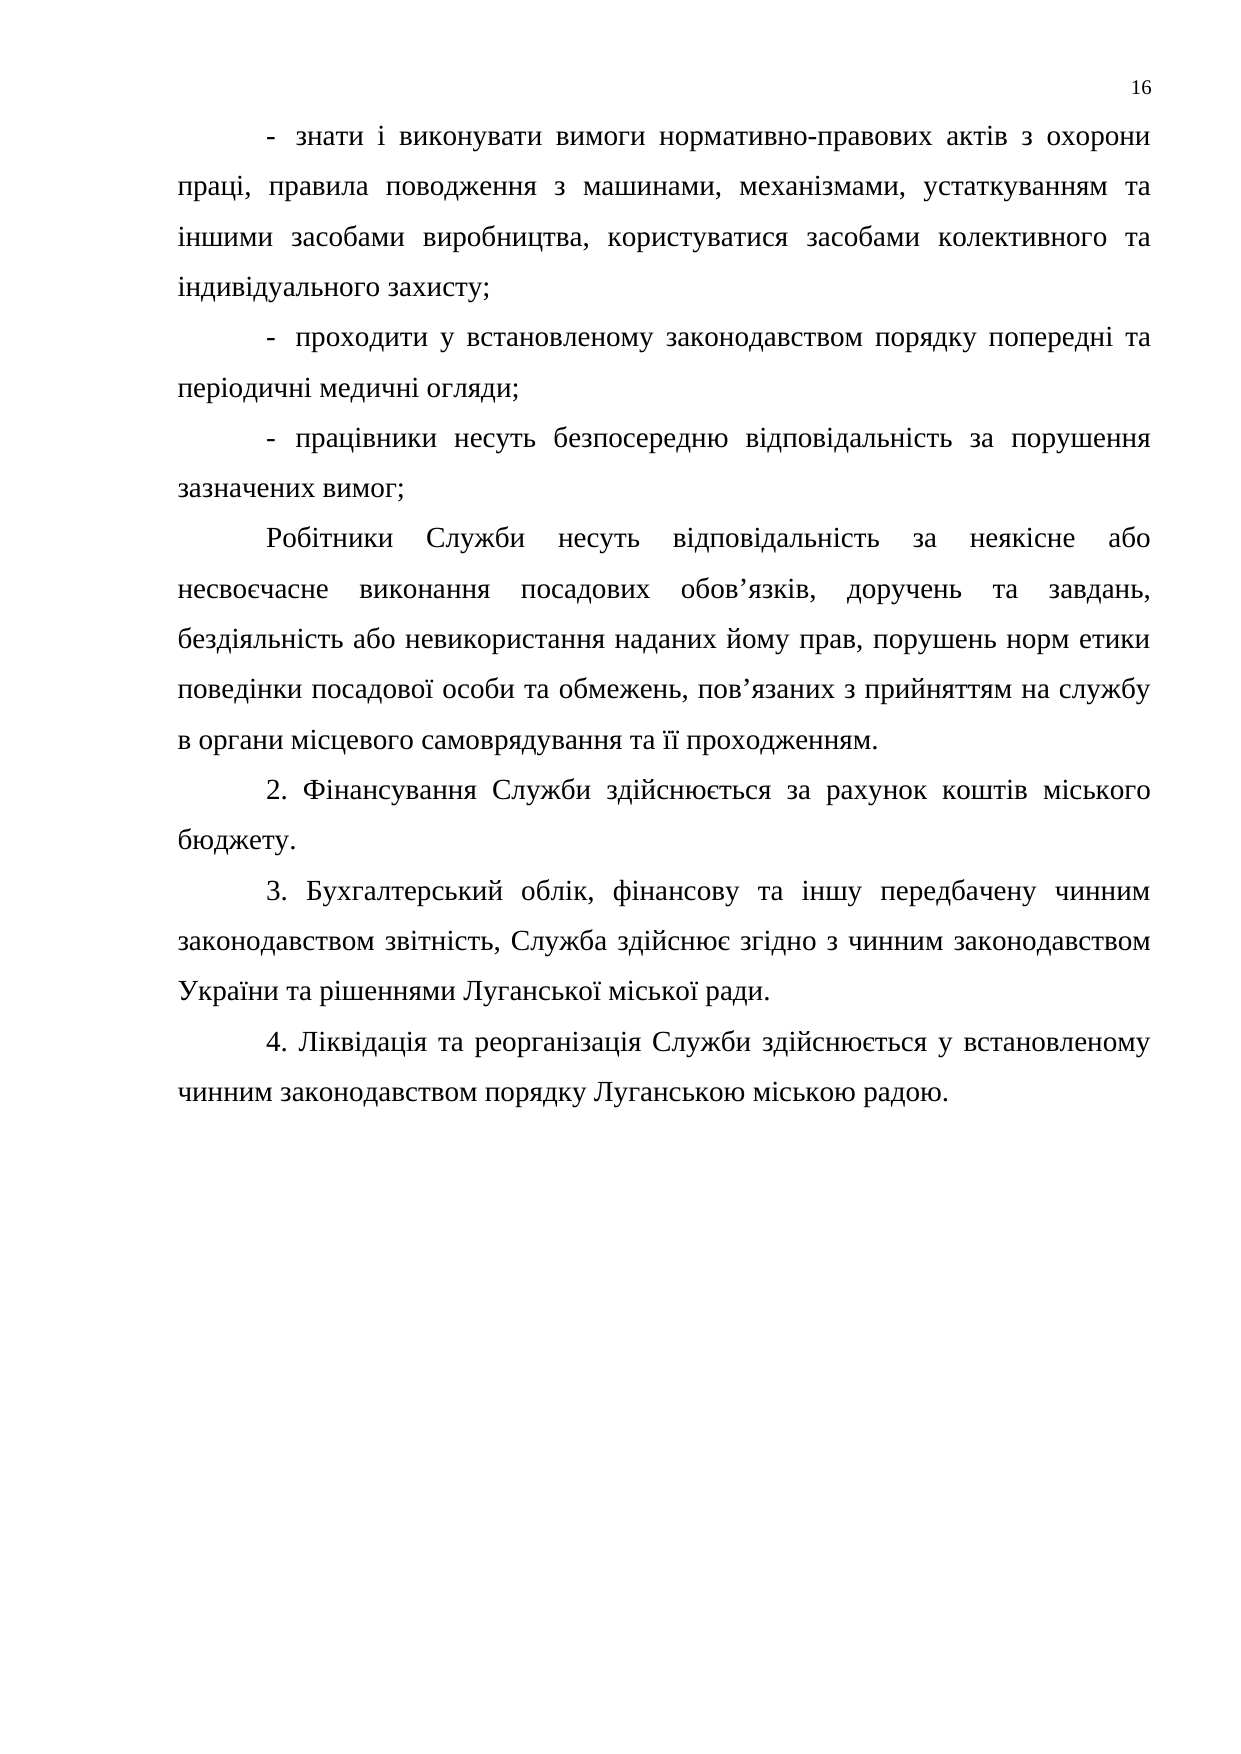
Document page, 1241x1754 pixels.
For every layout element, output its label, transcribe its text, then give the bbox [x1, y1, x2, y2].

list проходити у встановленому законодавством порядку попередні та періодичні медичні огляди; [177, 319, 1152, 403]
list працівники несуть безпосередню відповідальність за порушення зазначених вимог; [177, 420, 1152, 504]
text Робітники Служби несуть відповідальність за неякісне або несвоєчасне виконання посадових обов’язків, доручень та завдань, бездіяльність або невикористання наданих йому прав, порушень норм етики поведінки посадової особи та обмежень, пов’язаних з прийняттям на службу в органи місцевого самоврядування та її проходженням. [177, 521, 1152, 755]
list знати і виконувати вимоги нормативно-правових актів з охорони праці, правила поводження з машинами, механізмами, устаткуванням та іншими засобами виробництва, користуватися засобами колективного та індивідуального захисту; [177, 118, 1152, 303]
text 4. Ліквідація та реорганізація Служби здійснюється у встановленому чинним законодавством порядку Луганською міською радою. [177, 1024, 1152, 1108]
text 2. Фінансування Служби здійснюється за рахунок коштів міського бюджету. [177, 772, 1152, 856]
text 3. Бухгалтерський облік, фінансову та іншу передбачену чинним законодавством звітність, Служба здійснює згідно з чинним законодавством України та рішеннями Луганської міської ради. [177, 873, 1152, 1007]
